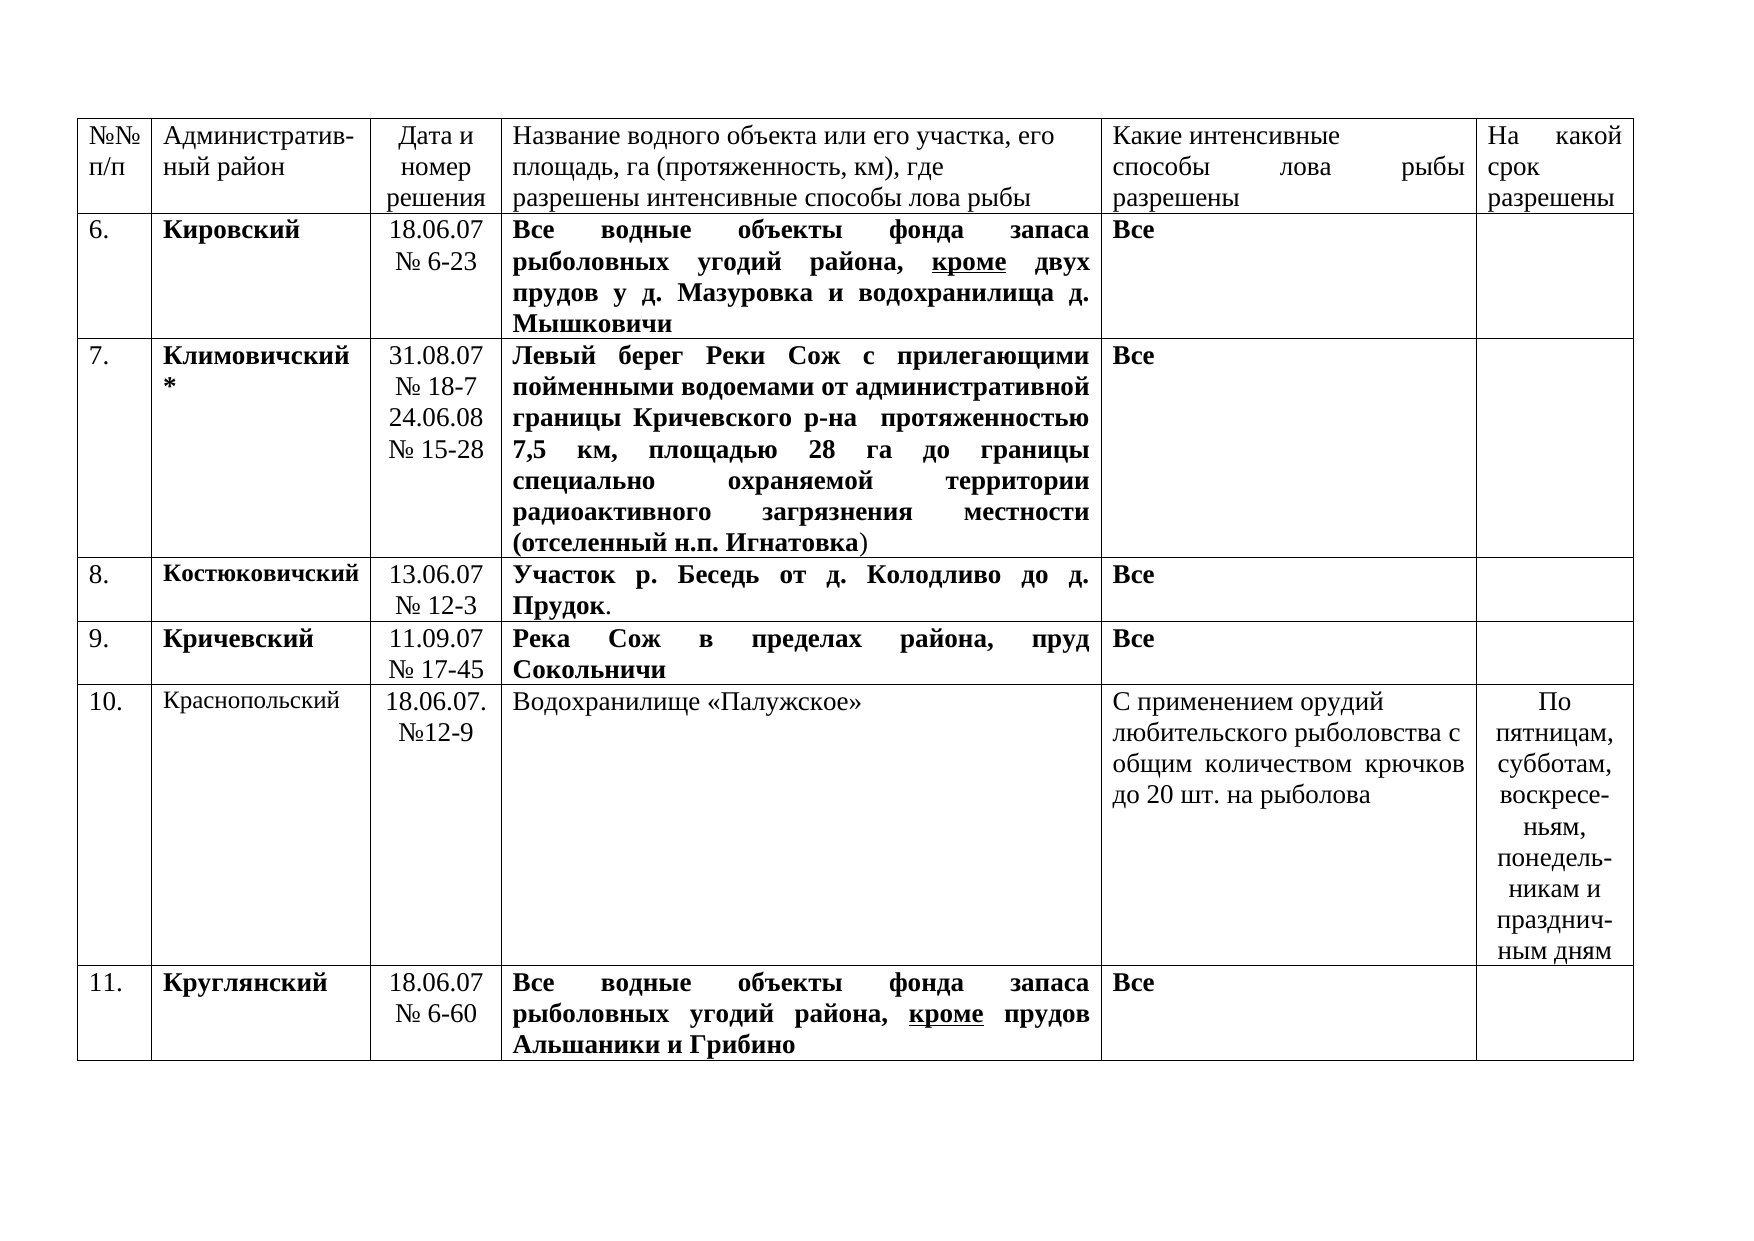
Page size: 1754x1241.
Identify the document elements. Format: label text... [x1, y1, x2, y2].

table_cell [1477, 622, 1633, 684]
table_cell 13.06.07 № 12-3 [371, 558, 501, 621]
table_cell 18.06.07 № 6-23 [371, 214, 501, 338]
table_cell С применением орудий любительского рыболовства с общим количеством крючков до 20 шт. на рыболова [1102, 685, 1476, 965]
table_cell 9. [78, 622, 151, 684]
table_cell Все [1102, 339, 1476, 557]
table_header Дата и номер решения [371, 119, 501, 213]
table_cell Все [1102, 214, 1476, 338]
table_cell 6. [78, 214, 151, 338]
table_cell Кричевский [152, 622, 370, 684]
table_cell Река Сож в пределах района, пруд Сокольничи [502, 622, 1101, 684]
table_header №№ п/п [78, 119, 151, 213]
table_cell Водохранилище «Палужское» [502, 685, 1101, 965]
table_cell Кировский [152, 214, 370, 338]
table_cell 10. [78, 685, 151, 965]
table_header Административ-ный район [152, 119, 370, 213]
table_cell Все [1102, 966, 1476, 1060]
table_header Название водного объекта или его участка, его площадь, га (протяженность, км), где разрешены интенсивные способы лова рыбы [502, 119, 1101, 213]
table_cell Костюковичский [152, 558, 370, 621]
table_cell 11. [78, 966, 151, 1060]
table_cell [1477, 214, 1633, 338]
table_cell 31.08.07 № 18-7 24.06.08 № 15-28 [371, 339, 501, 557]
table_header Какие интенсивные способы лова рыбы разрешены [1102, 119, 1476, 213]
table_cell 18.06.07 № 6-60 [371, 966, 501, 1060]
table_cell Левый берег Реки Сож с прилегающими пойменными водоемами от административной границы Кричевского р-на протяженностью , площадью до границы специально охраняемой территории радиоактивного загрязнения местности (отселенный н.п. Игнатовка) [502, 339, 1101, 557]
table_cell Круглянский [152, 966, 370, 1060]
table_cell Климовичский* [152, 339, 370, 557]
table_cell 8. [78, 558, 151, 621]
table_cell 11.09.07 № 17-45 [371, 622, 501, 684]
table_cell 18.06.07. №12-9 [371, 685, 501, 965]
table_cell Все водные объекты фонда запаса рыболовных угодий района, кроме прудов Альшаники и Грибино [502, 966, 1101, 1060]
table_cell [1477, 339, 1633, 557]
table_cell Все [1102, 622, 1476, 684]
table_cell Краснопольский [152, 685, 370, 965]
table_cell 7. [78, 339, 151, 557]
table_cell Все [1102, 558, 1476, 621]
table_cell По пятницам, субботам, воскресе-ньям, понедель-никам и празднич-ным дням [1477, 685, 1633, 965]
table_cell [1477, 966, 1633, 1060]
table_header На какой срок разрешены [1477, 119, 1633, 213]
table_cell Участок р. Беседь от д. Колодливо до д. Прудок. [502, 558, 1101, 621]
table_cell [1477, 558, 1633, 621]
table_cell Все водные объекты фонда запаса рыболовных угодий района, кроме двух прудов у д. Мазуровка и водохранилища д. Мышковичи [502, 214, 1101, 338]
